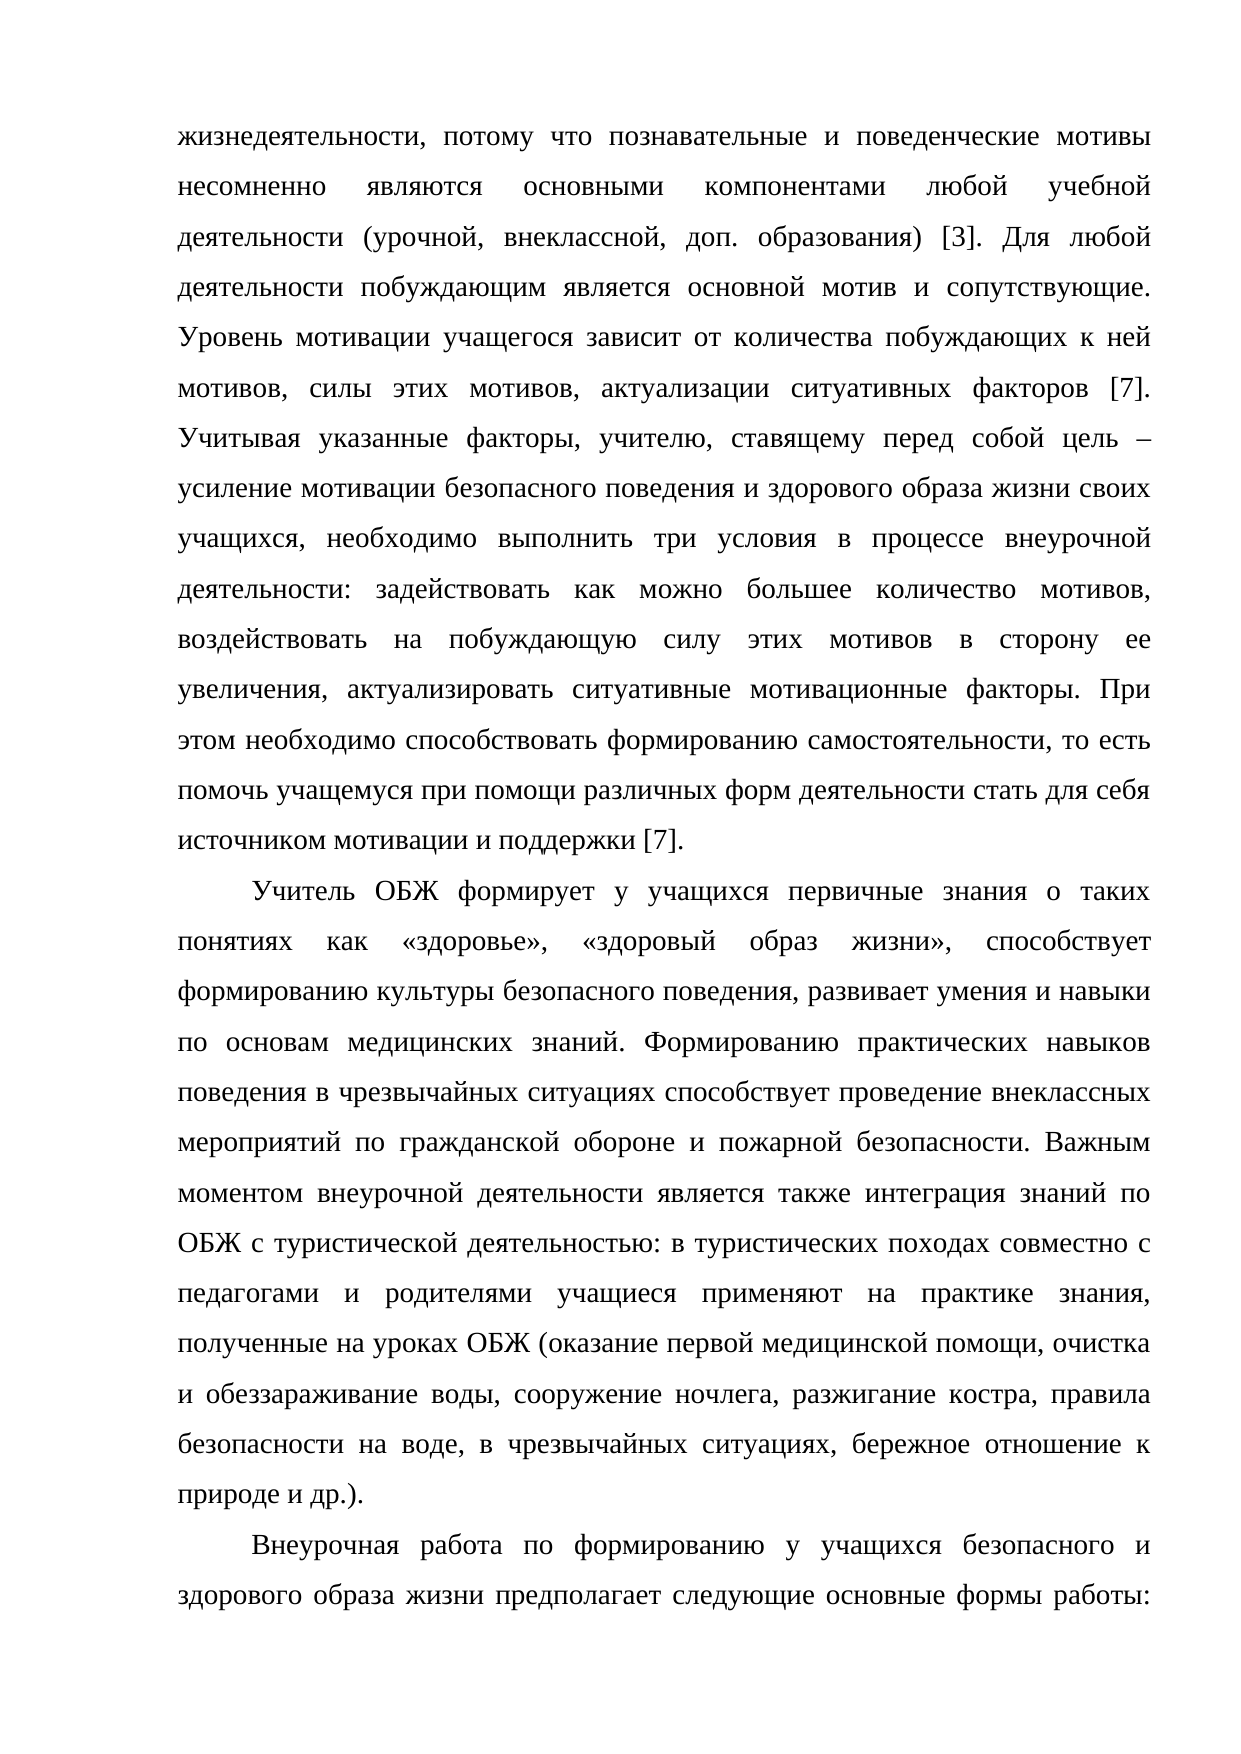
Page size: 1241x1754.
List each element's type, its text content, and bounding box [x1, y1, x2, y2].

text Учитель ОБЖ формирует у учащихся первичные знания о таких понятиях как «здоровье», «здоровый образ жизни», способствует формированию культуры безопасного поведения, развивает умения и навыки по основам медицинских знаний. Формированию практических навыков поведения в чрезвычайных ситуациях способствует проведение внеклассных мероприятий по гражданской обороне и пожарной безопасности. Важным моментом внеурочной деятельности является также интеграция знаний по ОБЖ с туристической деятельностью: в туристических походах совместно с педагогами и родителями учащиеся применяют на практике знания, полученные на уроках ОБЖ (оказание первой медицинской помощи, очистка и обеззараживание воды, сооружение ночлега, разжигание костра, правила безопасности на воде, в чрезвычайных ситуациях, бережное отношение к природе и др.). [177, 873, 1152, 1510]
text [177, 1527, 1152, 1611]
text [177, 118, 1152, 856]
